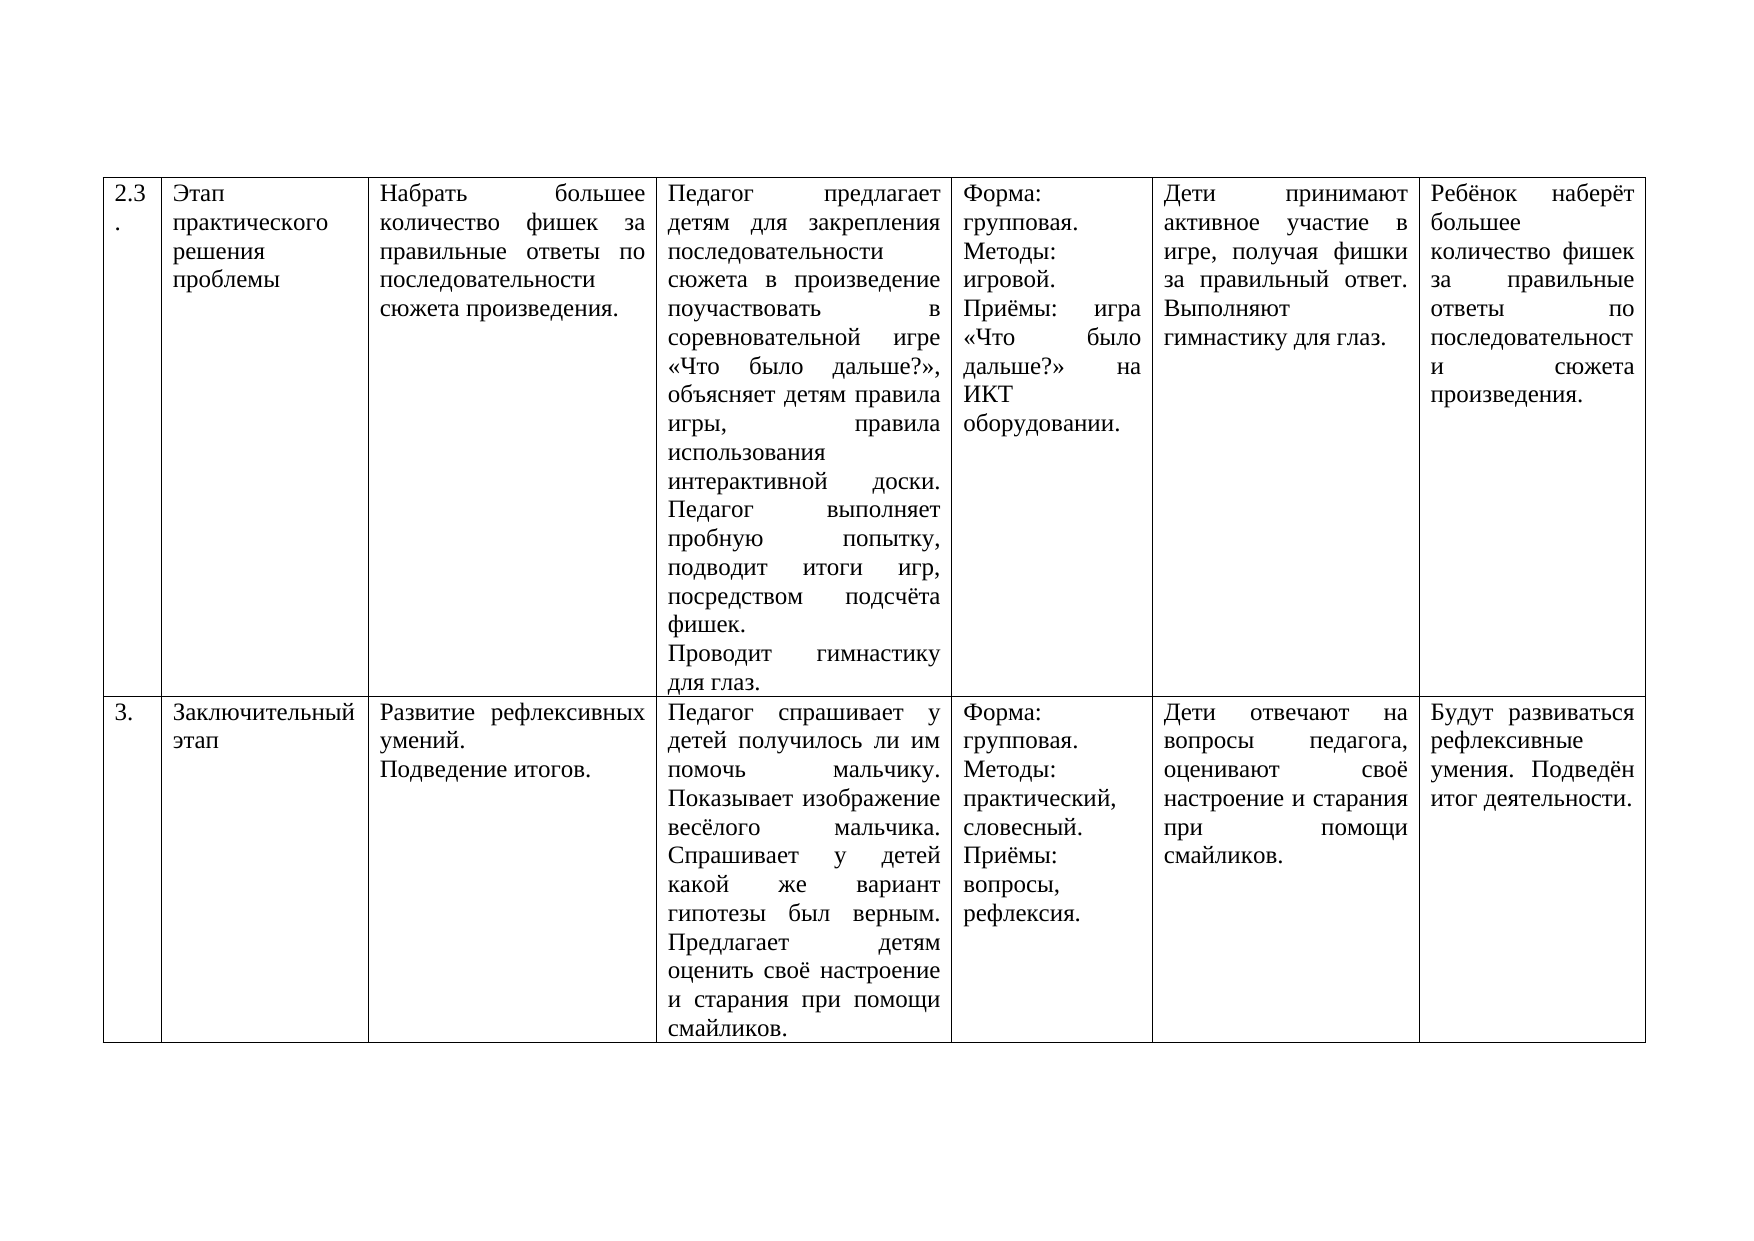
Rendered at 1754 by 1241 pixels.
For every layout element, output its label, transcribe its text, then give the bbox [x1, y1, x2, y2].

table_cell Дети принимают активное участие в игре, получая фишки за правильный ответ. Выполняют гимнастику для глаз. [1153, 178, 1419, 696]
table_cell Будут развиваться рефлексивные умения. Подведён итог деятельности. [1420, 697, 1645, 1042]
table_cell Этап практического решения проблемы [162, 178, 368, 696]
table_cell 3. [104, 697, 161, 1042]
table_cell Заключительный этап [162, 697, 368, 1042]
table_cell Педагог предлагает детям для закрепления последовательности сюжета в произведение поучаствовать в соревновательной игре «Что было дальше?», объясняет детям правила игры, правила использования интерактивной доски. Педагог выполняет пробную попытку, подводит итоги игр, посредством подсчёта фишек. Проводит гимнастику для глаз. [657, 178, 951, 696]
table_cell Дети отвечают на вопросы педагога, оценивают своё настроение и старания при помощи смайликов. [1153, 697, 1419, 1042]
table_cell 2.3. [104, 178, 161, 696]
table_cell Педагог спрашивает у детей получилось ли им помочь мальчику. Показывает изображение весёлого мальчика. Спрашивает у детей какой же вариант гипотезы был верным. Предлагает детям оценить своё настроение и старания при помощи смайликов. [657, 697, 951, 1042]
table_cell Ребёнок наберёт большее количество фишек за правильные ответы по последовательности сюжета произведения. [1420, 178, 1645, 696]
table_cell Форма: групповая. Методы: игровой. Приёмы: игра «Что было дальше?» на ИКТ оборудовании. [952, 178, 1152, 696]
table_cell Набрать большее количество фишек за правильные ответы по последовательности сюжета произведения. [369, 178, 656, 696]
table_cell Форма: групповая. Методы: практический, словесный. Приёмы: вопросы, рефлексия. [952, 697, 1152, 1042]
table_cell Развитие рефлексивных умений. Подведение итогов. [369, 697, 656, 1042]
